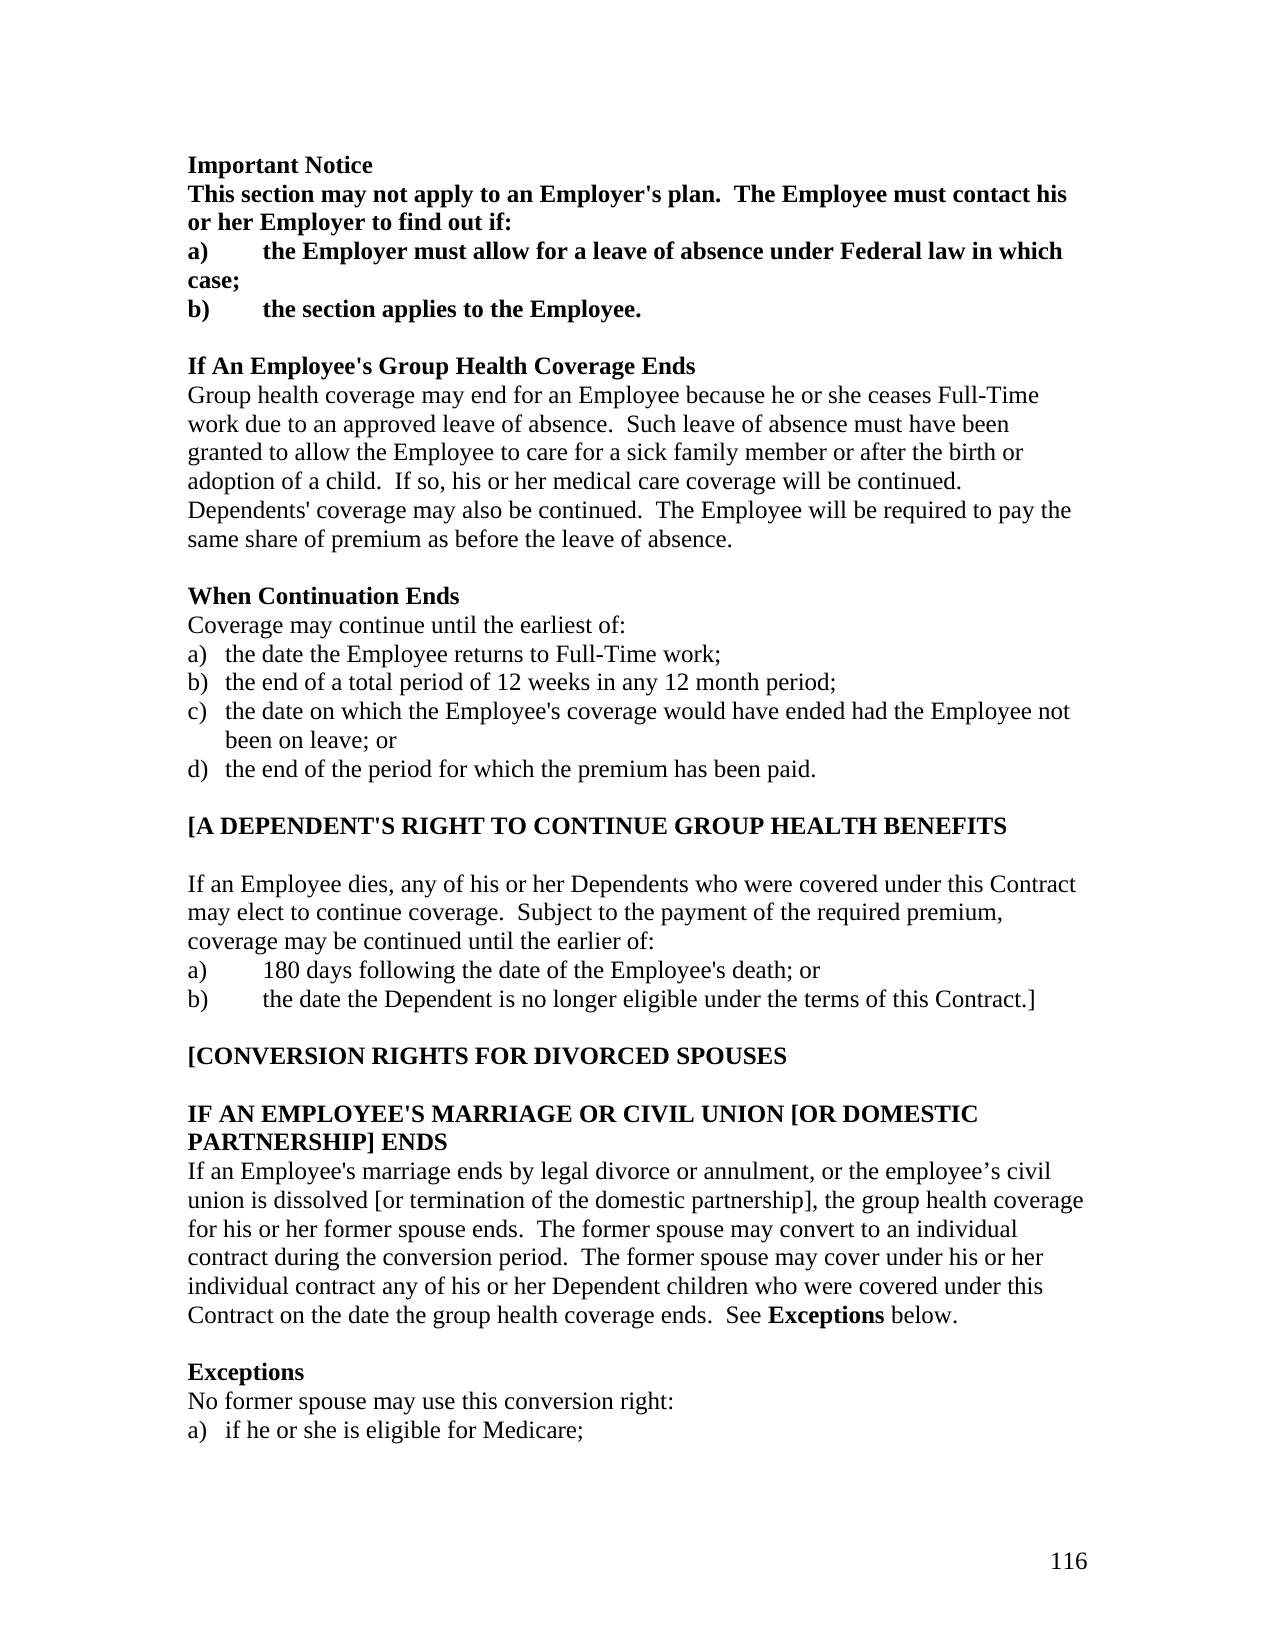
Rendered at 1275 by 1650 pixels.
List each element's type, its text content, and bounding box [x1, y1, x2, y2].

text This section may not apply to an Employer's plan. The Employee must contact his or her Employer to find out if: [187, 179, 1087, 236]
text Exceptions [187, 1357, 1087, 1386]
text Coverage may continue until the earliest of: [187, 610, 1087, 639]
list 180 days following the date of the Employee's death; or [187, 955, 1087, 984]
text [CONVERSION RIGHTS FOR DIVORCED SPOUSES [187, 1041, 1087, 1070]
text Group health coverage may end for an Employee because he or she ceases Full-Time work due to an approved leave of absence. Such leave of absence must have been granted to allow the Employee to care for a sick family member or after the birth or adoption of a child. If so, his or her medical care coverage will be continued. Dependents' coverage may also be continued. The Employee will be required to pay the same share of premium as before the leave of absence. [187, 380, 1087, 552]
list the end of the period for which the premium has been paid. [187, 754, 1087, 782]
list the date the Dependent is no longer eligible under the terms of this Contract.] [187, 984, 1087, 1012]
text If an Employee's marriage ends by legal divorce or annulment, or the employee’s civil union is dissolved [or termination of the domestic partnership], the group health coverage for his or her former spouse ends. The former spouse may convert to an individual contract during the conversion period. The former spouse may cover under his or her individual contract any of his or her Dependent children who were covered under this Contract on the date the group health coverage ends. See Exceptions below. [187, 1156, 1087, 1329]
list if he or she is eligible for Medicare; [187, 1415, 1087, 1444]
text [A DEPENDENT'S RIGHT TO CONTINUE GROUP HEALTH BENEFITS [187, 811, 1087, 840]
text When Continuation Ends [187, 581, 1087, 610]
list the date the Employee returns to Full-Time work; [187, 639, 1087, 667]
text Important Notice [187, 150, 1087, 179]
text If An Employee's Group Health Coverage Ends [187, 351, 1087, 380]
list the Employer must allow for a leave of absence under Federal law in which case; [187, 236, 1087, 294]
list the section applies to the Employee. [187, 294, 1087, 322]
list the end of a total period of 12 weeks in any 12 month period; [187, 667, 1087, 696]
text If an Employee dies, any of his or her Dependents who were covered under this Contract may elect to continue coverage. Subject to the payment of the required premium, coverage may be continued until the earlier of: [187, 869, 1087, 955]
text No former spouse may use this conversion right: [187, 1386, 1087, 1415]
text IF AN EMPLOYEE'S MARRIAGE OR CIVIL [OR DOMESTIC PARTNERSHIP] ENDS [187, 1099, 1087, 1156]
list the date on which the Employee's coverage would have ended had the Employee not been on leave; or [187, 696, 1087, 754]
